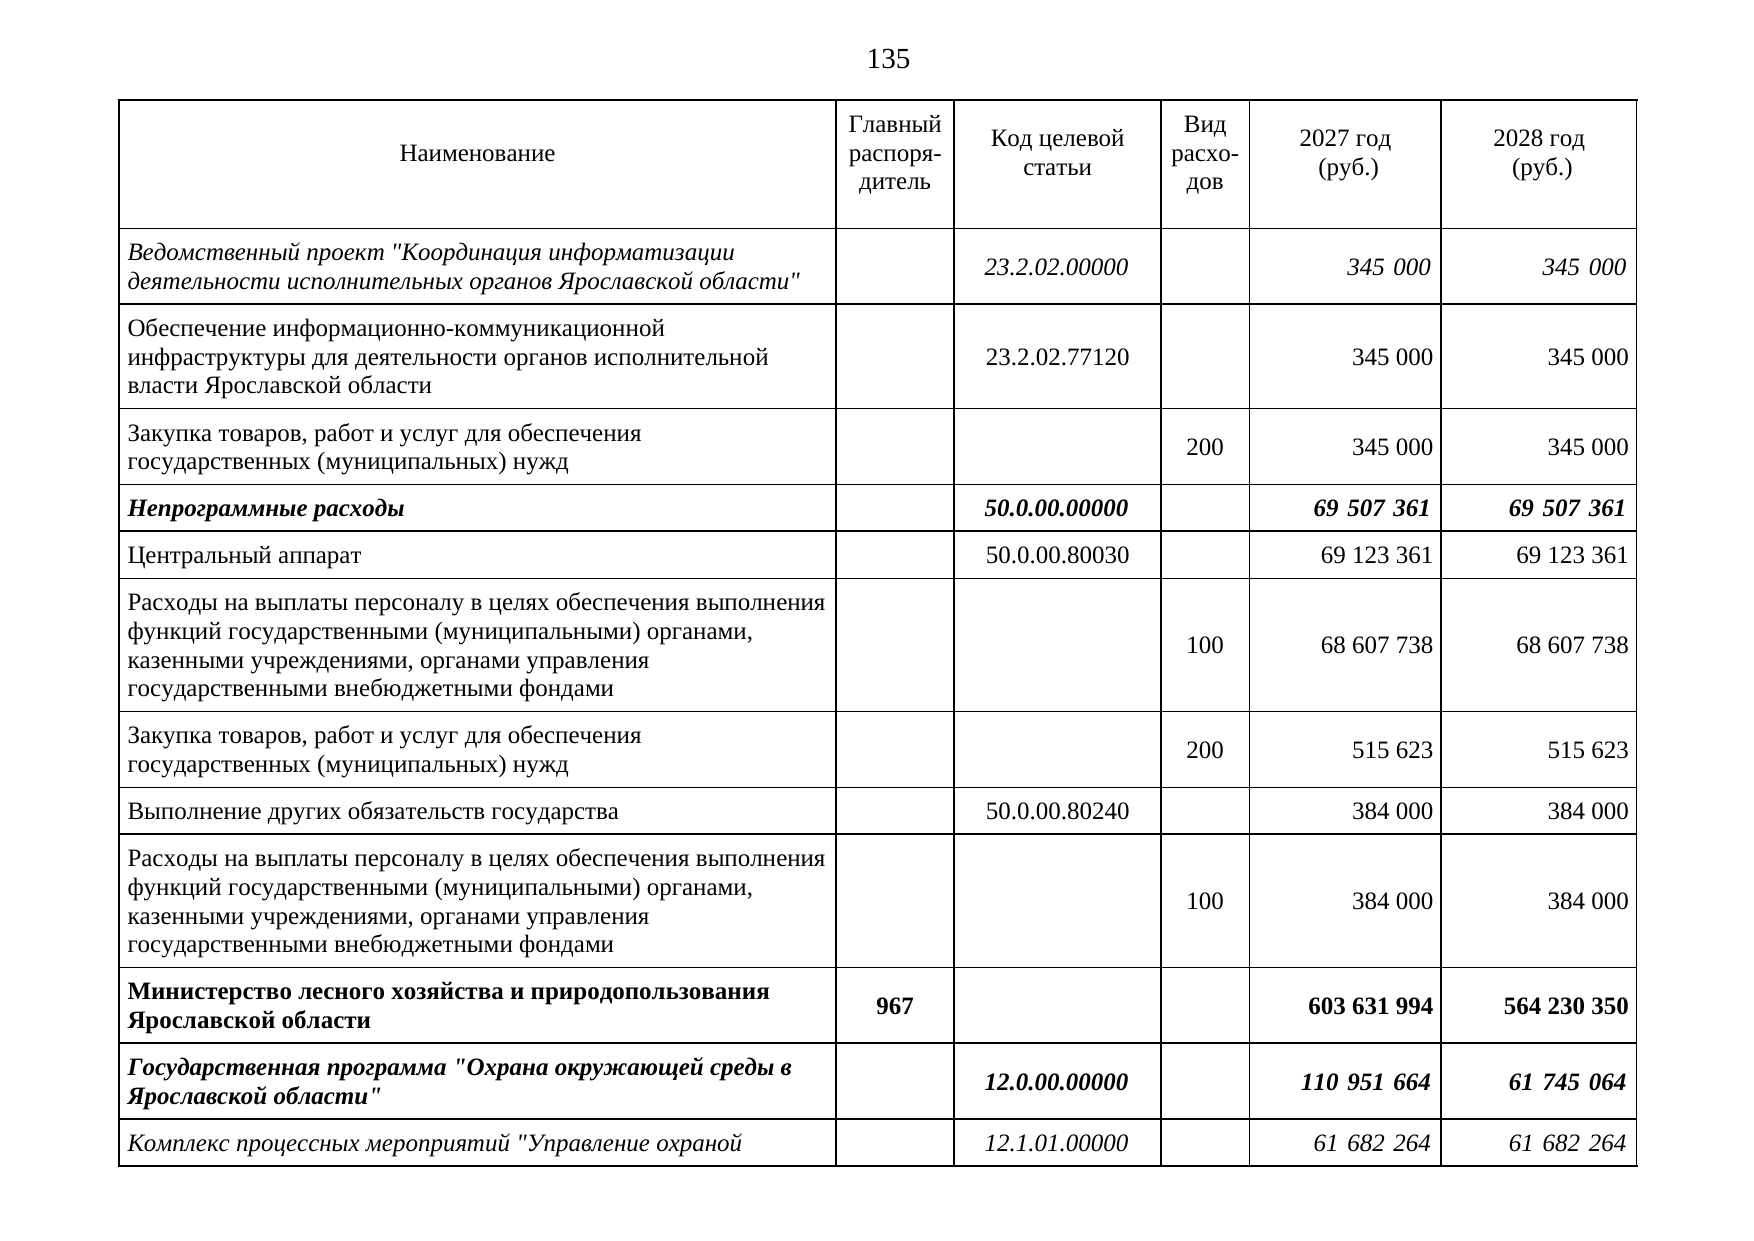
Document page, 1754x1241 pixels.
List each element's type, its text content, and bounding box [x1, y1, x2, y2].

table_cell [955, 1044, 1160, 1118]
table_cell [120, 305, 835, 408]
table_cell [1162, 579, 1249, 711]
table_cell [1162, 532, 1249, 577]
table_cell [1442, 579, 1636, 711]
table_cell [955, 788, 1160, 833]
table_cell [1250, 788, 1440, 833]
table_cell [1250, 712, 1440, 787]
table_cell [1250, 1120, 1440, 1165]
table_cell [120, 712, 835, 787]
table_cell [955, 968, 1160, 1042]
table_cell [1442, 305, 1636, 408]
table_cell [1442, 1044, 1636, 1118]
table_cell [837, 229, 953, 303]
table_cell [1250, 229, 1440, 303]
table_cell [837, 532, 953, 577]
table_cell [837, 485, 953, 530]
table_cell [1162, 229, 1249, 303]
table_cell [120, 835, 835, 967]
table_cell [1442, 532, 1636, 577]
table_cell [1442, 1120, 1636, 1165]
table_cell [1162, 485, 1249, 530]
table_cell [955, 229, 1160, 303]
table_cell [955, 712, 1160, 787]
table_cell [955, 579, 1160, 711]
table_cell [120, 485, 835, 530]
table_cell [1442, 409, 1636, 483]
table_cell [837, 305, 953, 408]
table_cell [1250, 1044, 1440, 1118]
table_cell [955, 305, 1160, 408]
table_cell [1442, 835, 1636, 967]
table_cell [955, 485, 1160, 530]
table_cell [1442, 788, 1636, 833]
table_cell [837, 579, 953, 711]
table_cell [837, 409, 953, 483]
table_header 2028 год (руб.) [1442, 101, 1636, 227]
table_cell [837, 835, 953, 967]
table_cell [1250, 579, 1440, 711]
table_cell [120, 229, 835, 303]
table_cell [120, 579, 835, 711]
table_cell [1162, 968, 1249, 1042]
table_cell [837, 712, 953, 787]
table_header Главный распоря-дитель [837, 101, 953, 227]
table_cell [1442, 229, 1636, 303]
table_header Код целевой статьи [955, 101, 1160, 227]
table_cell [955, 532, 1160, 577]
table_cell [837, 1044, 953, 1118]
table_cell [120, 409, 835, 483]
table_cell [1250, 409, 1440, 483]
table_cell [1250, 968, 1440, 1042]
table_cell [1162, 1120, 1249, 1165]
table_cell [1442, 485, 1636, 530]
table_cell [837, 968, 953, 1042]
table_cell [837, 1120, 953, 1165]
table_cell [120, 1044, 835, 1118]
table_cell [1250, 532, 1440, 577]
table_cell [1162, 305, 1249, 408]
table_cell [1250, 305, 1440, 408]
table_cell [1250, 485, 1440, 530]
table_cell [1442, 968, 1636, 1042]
table_header 2027 год (руб.) [1250, 101, 1440, 227]
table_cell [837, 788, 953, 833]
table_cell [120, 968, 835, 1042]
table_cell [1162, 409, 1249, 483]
table_header Вид расхо- дов [1162, 101, 1249, 227]
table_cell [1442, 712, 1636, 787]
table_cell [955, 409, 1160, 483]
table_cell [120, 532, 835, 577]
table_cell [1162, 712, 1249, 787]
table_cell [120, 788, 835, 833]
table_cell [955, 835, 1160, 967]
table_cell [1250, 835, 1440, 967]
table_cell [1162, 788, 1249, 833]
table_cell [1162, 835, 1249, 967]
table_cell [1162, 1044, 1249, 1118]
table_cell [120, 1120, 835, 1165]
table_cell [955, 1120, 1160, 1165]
table_header Наименование [120, 101, 835, 227]
